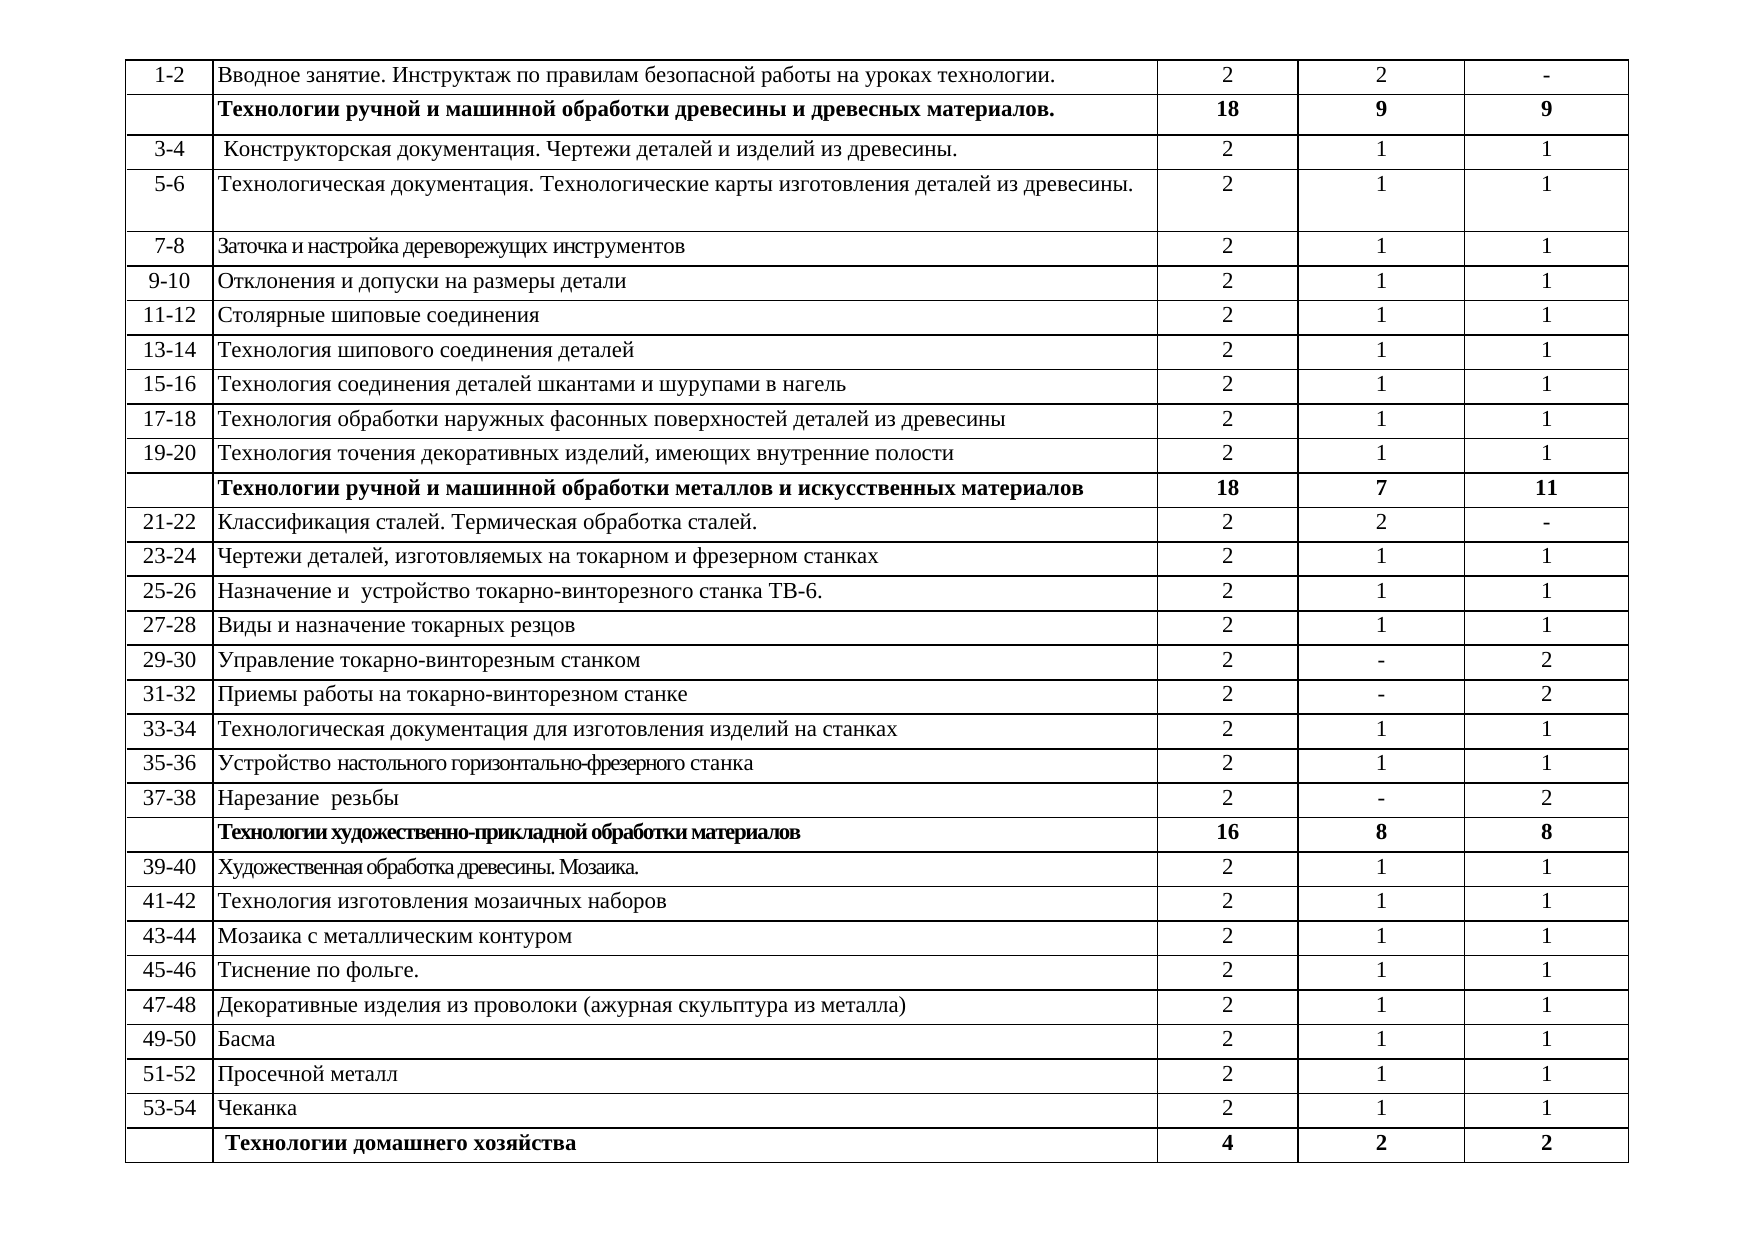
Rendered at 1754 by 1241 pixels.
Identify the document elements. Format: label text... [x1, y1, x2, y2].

table_cell 2 [1158, 439, 1297, 472]
table_cell - [1299, 646, 1464, 679]
table_cell Чеканка [214, 1094, 1157, 1127]
table_cell - [1465, 508, 1628, 541]
table_cell 25-26 [126, 576, 212, 610]
table_cell Нарезание резьбы [214, 784, 1157, 817]
table_cell 27-28 [126, 611, 212, 644]
table_cell 2 [1299, 1129, 1464, 1162]
table_cell 1 [1465, 922, 1628, 955]
table_cell 1 [1299, 750, 1464, 782]
table_cell Назначение и устройство токарно-винторезного станка ТВ-6. [214, 577, 1157, 610]
table_cell 1 [1299, 715, 1464, 748]
table_cell 1 [1299, 232, 1464, 265]
table_cell 2 [1158, 336, 1297, 368]
table_cell 2 [1158, 405, 1297, 437]
table_cell Управление токарно-винторезным станком [214, 646, 1157, 679]
table_cell 33-34 [126, 714, 212, 748]
table_cell 9-10 [126, 266, 212, 299]
table_cell [126, 818, 212, 851]
table_cell 2 [1158, 1025, 1297, 1058]
table_cell Технология точения декоративных изделий, имеющих внутренние полости [214, 439, 1157, 472]
table_cell 1 [1299, 887, 1464, 920]
table_cell 13-14 [126, 335, 212, 368]
table_cell Мозаика с металлическим контуром [214, 922, 1157, 955]
table_cell 1 [1299, 956, 1464, 989]
table_cell 15-16 [126, 370, 212, 403]
table_cell 21-22 [126, 508, 212, 541]
table_cell 1 [1465, 170, 1628, 231]
table_cell 1 [1299, 439, 1464, 472]
table_cell Басма [214, 1025, 1157, 1058]
table_cell 19-20 [126, 439, 212, 472]
table_cell 5-6 [126, 170, 212, 231]
table_cell [126, 473, 212, 506]
table_cell 18 [1158, 474, 1297, 506]
table_cell 1 [1465, 853, 1628, 886]
table_cell 23-24 [126, 542, 212, 575]
table_cell Технологическая документация. Технологические карты изготовления деталей из древесины. [214, 170, 1157, 231]
table_cell 1 [1465, 887, 1628, 920]
table_cell 7 [1299, 474, 1464, 506]
table_cell Просечной металл [214, 1060, 1157, 1093]
table_cell Конструкторская документация. Чертежи деталей и изделий из древесины. [214, 136, 1157, 168]
table_cell 2 [1158, 577, 1297, 610]
table_cell 1 [1465, 1025, 1628, 1058]
table_cell 2 [1158, 784, 1297, 817]
table_cell 17-18 [126, 404, 212, 437]
table_cell 7-8 [126, 232, 212, 265]
table_cell 2 [1158, 922, 1297, 955]
table_cell 45-46 [126, 956, 212, 989]
table_cell 37-38 [126, 783, 212, 817]
table_cell 1 [1465, 715, 1628, 748]
table_cell 2 [1158, 61, 1297, 93]
table_cell 29-30 [126, 645, 212, 679]
table_cell 47-48 [126, 990, 212, 1024]
table_cell 49-50 [126, 1025, 212, 1058]
table_cell 4 [1158, 1129, 1297, 1162]
table_cell 2 [1158, 136, 1297, 168]
table_cell - [1299, 784, 1464, 817]
table_cell - [1299, 681, 1464, 713]
table_cell 1 [1299, 922, 1464, 955]
table_cell - [1465, 61, 1628, 93]
table_cell Технология изготовления мозаичных наборов [214, 887, 1157, 920]
table_cell 1 [1299, 1094, 1464, 1127]
table_cell 18 [1158, 95, 1297, 134]
table_cell Технологии ручной и машинной обработки металлов и искусственных материалов [214, 474, 1157, 506]
table_cell Заточка и настройка дереворежущих инструментов [214, 232, 1157, 265]
table_cell 2 [1158, 508, 1297, 541]
table_cell 1 [1465, 543, 1628, 575]
table_cell 2 [1465, 646, 1628, 679]
table_cell Технологии художественно-прикладной обработки материалов [214, 818, 1157, 851]
table_cell 2 [1158, 681, 1297, 713]
table_cell 1 [1299, 301, 1464, 334]
table_cell 1 [1299, 1060, 1464, 1093]
table_cell [126, 95, 212, 134]
table_cell 1 [1299, 136, 1464, 168]
table_cell Виды и назначение токарных резцов [214, 612, 1157, 644]
table_cell 2 [1158, 853, 1297, 886]
table_cell 2 [1299, 508, 1464, 541]
table_cell 1 [1465, 577, 1628, 610]
table_cell 1 [1465, 750, 1628, 782]
table_cell 2 [1158, 170, 1297, 231]
table_cell Классификация сталей. Термическая обработка сталей. [214, 508, 1157, 541]
table_cell 2 [1158, 370, 1297, 403]
table_cell 1 [1299, 543, 1464, 575]
table_cell Приемы работы на токарно-винторезном станке [214, 681, 1157, 713]
table_cell 31-32 [126, 680, 212, 713]
table_cell 1 [1465, 956, 1628, 989]
table_cell 2 [1299, 61, 1464, 93]
table_cell 1 [1299, 336, 1464, 368]
table_cell 1 [1465, 1094, 1628, 1127]
table_cell 1 [1465, 991, 1628, 1024]
table_cell 35-36 [126, 749, 212, 782]
table_cell 43-44 [126, 921, 212, 955]
table_cell 2 [1465, 784, 1628, 817]
table_cell 2 [1158, 543, 1297, 575]
table_cell [126, 1128, 212, 1162]
table_cell 1-2 [126, 61, 212, 93]
table_cell 1 [1299, 1025, 1464, 1058]
table_cell 1 [1465, 370, 1628, 403]
table_cell 11-12 [126, 301, 212, 334]
table_cell 1 [1299, 577, 1464, 610]
table_cell 2 [1465, 681, 1628, 713]
table_cell 2 [1158, 887, 1297, 920]
table_cell Технологии ручной и машинной обработки древесины и древесных материалов. [214, 95, 1157, 134]
table_cell 1 [1299, 991, 1464, 1024]
table_cell 8 [1299, 818, 1464, 851]
table_cell 51-52 [126, 1059, 212, 1093]
table_cell 1 [1299, 370, 1464, 403]
table_cell 2 [1465, 1129, 1628, 1162]
table_cell 1 [1465, 232, 1628, 265]
table_cell 2 [1158, 646, 1297, 679]
table_cell 1 [1299, 405, 1464, 437]
table_cell Технологии домашнего хозяйства [214, 1129, 1157, 1162]
table_cell 1 [1465, 1060, 1628, 1093]
table_cell 3-4 [126, 135, 212, 168]
table_cell 1 [1465, 612, 1628, 644]
table_cell 1 [1465, 439, 1628, 472]
table_cell Технология обработки наружных фасонных поверхностей деталей из древесины [214, 405, 1157, 437]
table_cell 1 [1299, 267, 1464, 299]
table_cell 41-42 [126, 887, 212, 920]
table_cell 11 [1465, 474, 1628, 506]
table_cell 1 [1465, 136, 1628, 168]
table_cell 9 [1465, 95, 1628, 134]
table_cell 2 [1158, 232, 1297, 265]
table_cell Столярные шиповые соединения [214, 301, 1157, 334]
table_cell 1 [1299, 853, 1464, 886]
table_cell Художественная обработка древесины. Мозаика. [214, 853, 1157, 886]
table_cell 2 [1158, 956, 1297, 989]
table_cell 16 [1158, 818, 1297, 851]
table_cell 53-54 [126, 1094, 212, 1127]
table_cell 1 [1465, 267, 1628, 299]
table_cell 1 [1299, 170, 1464, 231]
table_cell Технология шипового соединения деталей [214, 336, 1157, 368]
table_cell 2 [1158, 612, 1297, 644]
table_cell Вводное занятие. Инструктаж по правилам безопасной работы на уроках технологии. [214, 61, 1157, 93]
table_cell Технология соединения деталей шкантами и шурупами в нагель [214, 370, 1157, 403]
table_cell 2 [1158, 301, 1297, 334]
table_cell Технологическая документация для изготовления изделий на станках [214, 715, 1157, 748]
table_cell Чертежи деталей, изготовляемых на токарном и фрезерном станках [214, 543, 1157, 575]
table_cell 2 [1158, 750, 1297, 782]
table_cell 1 [1465, 336, 1628, 368]
table_cell Устройство настольного горизонтально-фрезерного станка [214, 750, 1157, 782]
table_cell Декоративные изделия из проволоки (ажурная скульптура из металла) [214, 991, 1157, 1024]
table_cell 1 [1299, 612, 1464, 644]
table_cell 2 [1158, 991, 1297, 1024]
table_cell 9 [1299, 95, 1464, 134]
table_cell 2 [1158, 1060, 1297, 1093]
table_cell Отклонения и допуски на размеры детали [214, 267, 1157, 299]
table_cell 1 [1465, 301, 1628, 334]
table_cell 2 [1158, 267, 1297, 299]
table_cell 2 [1158, 1094, 1297, 1127]
table_cell 2 [1158, 715, 1297, 748]
table_cell 1 [1465, 405, 1628, 437]
table_cell Тиснение по фольге. [214, 956, 1157, 989]
table_cell 8 [1465, 818, 1628, 851]
table_cell 39-40 [126, 852, 212, 886]
